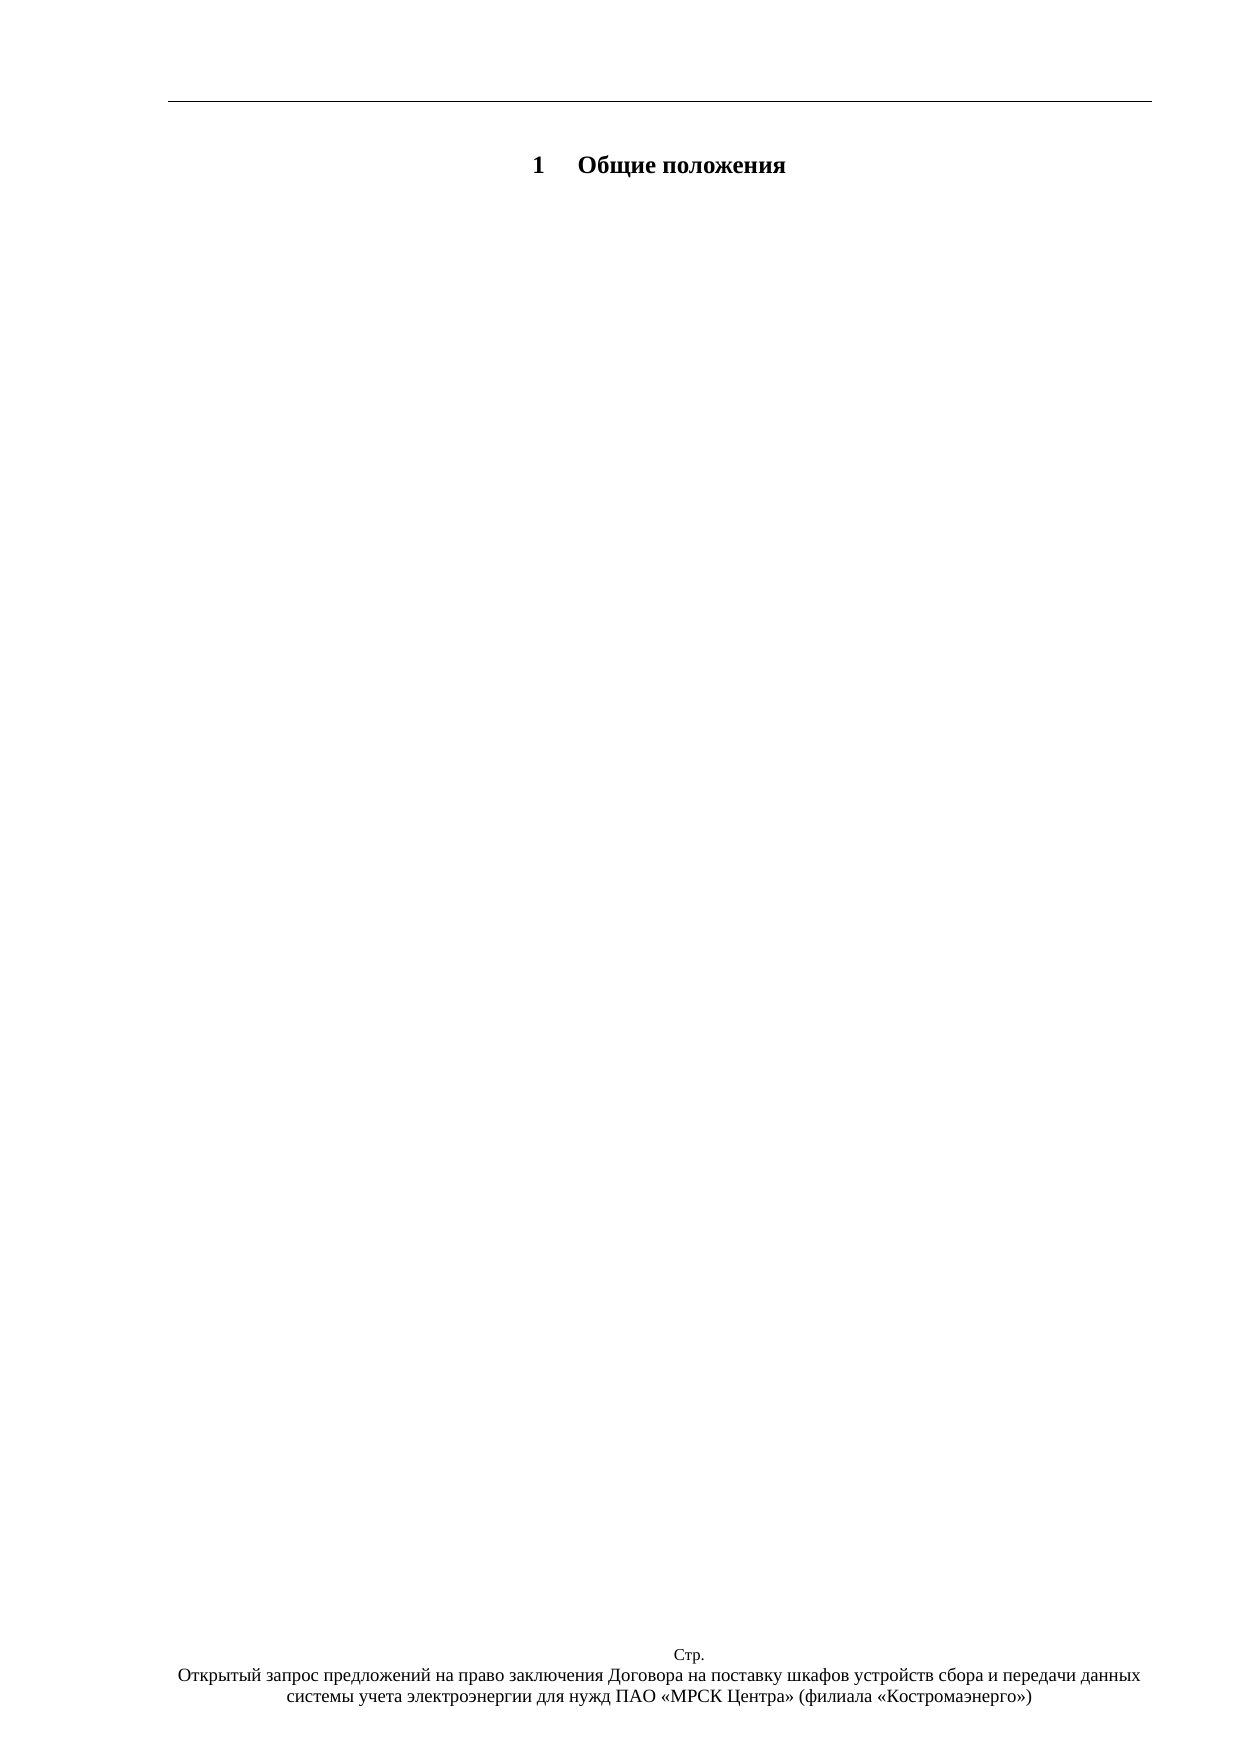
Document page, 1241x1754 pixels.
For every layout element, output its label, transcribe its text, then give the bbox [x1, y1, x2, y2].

subtitle Общие положения [166, 150, 1152, 179]
